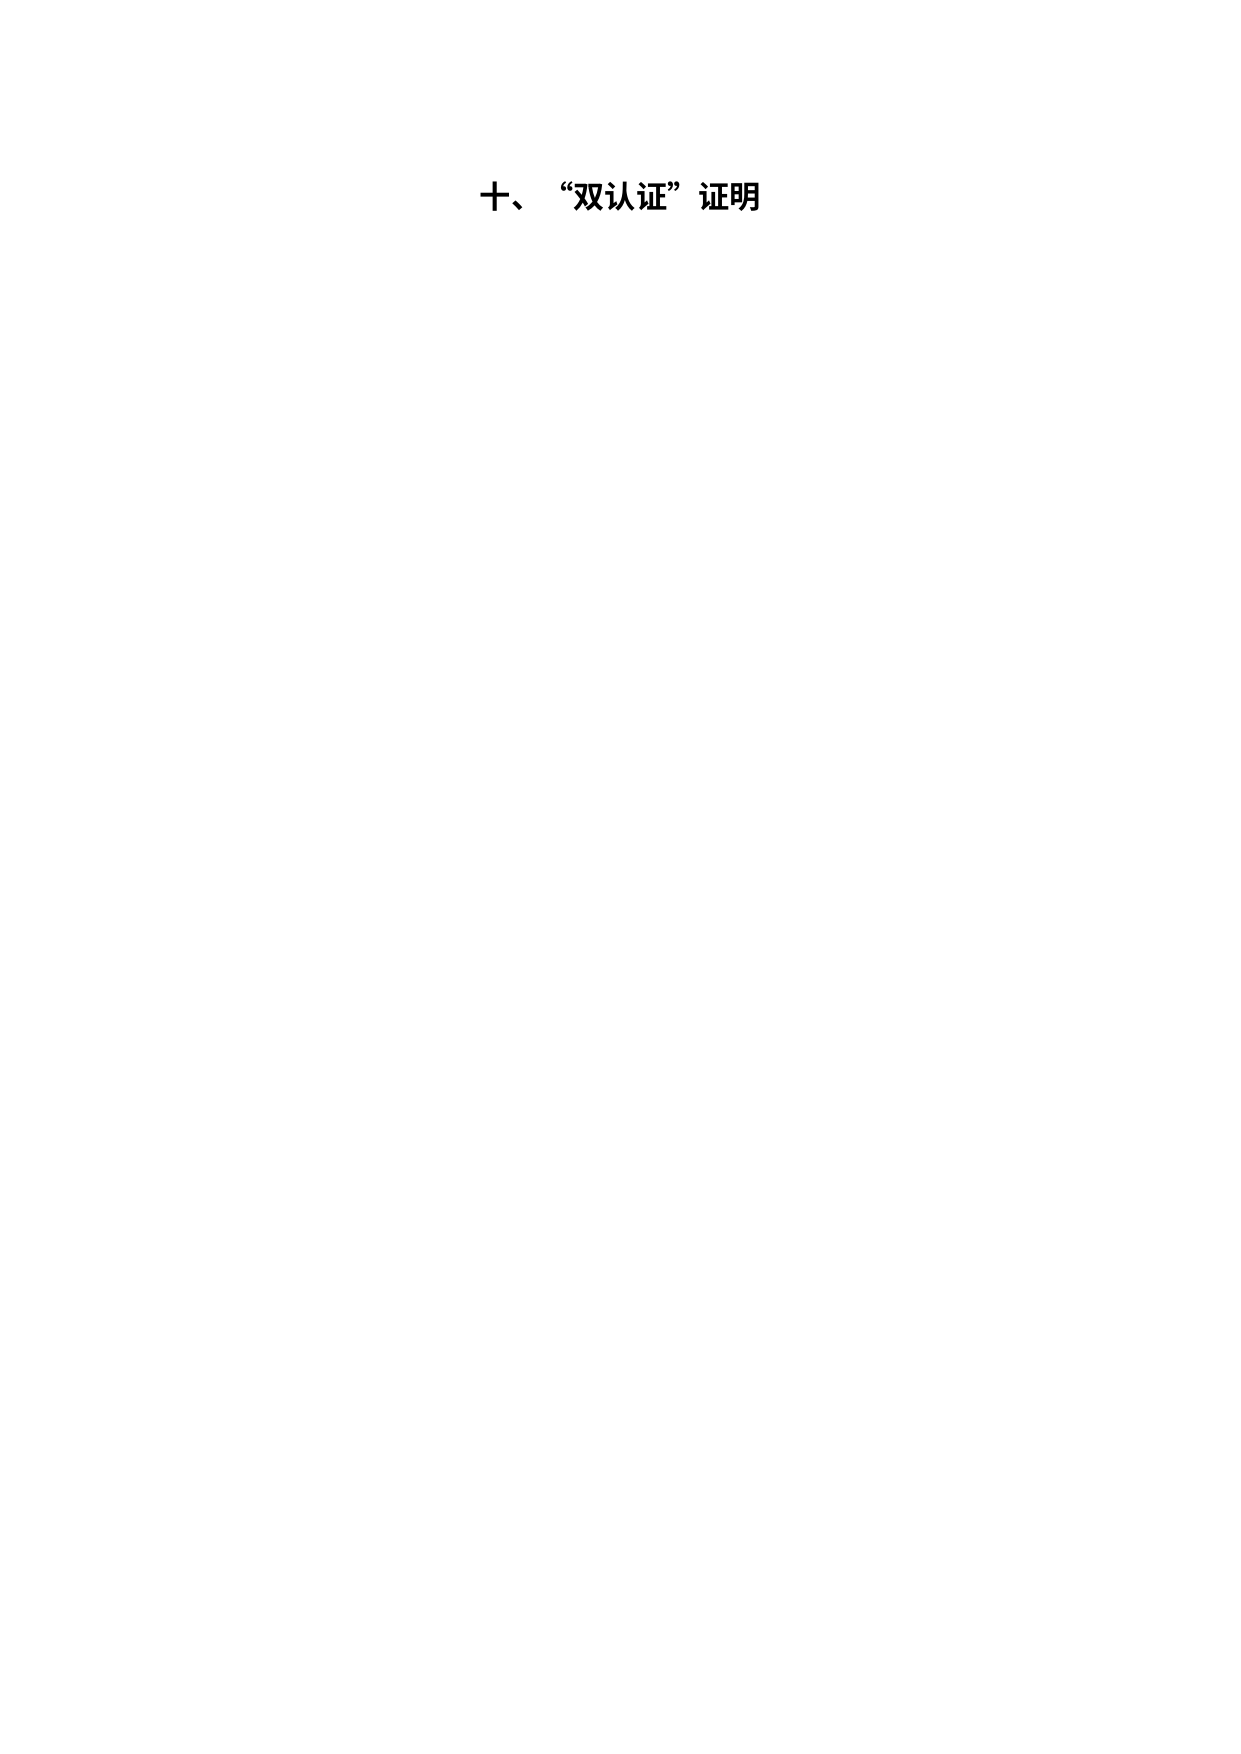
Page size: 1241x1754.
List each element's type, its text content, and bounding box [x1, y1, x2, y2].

subtitle 十、“双认证”证明十一、非联合体不分包投标声明 [187, 162, 1053, 227]
